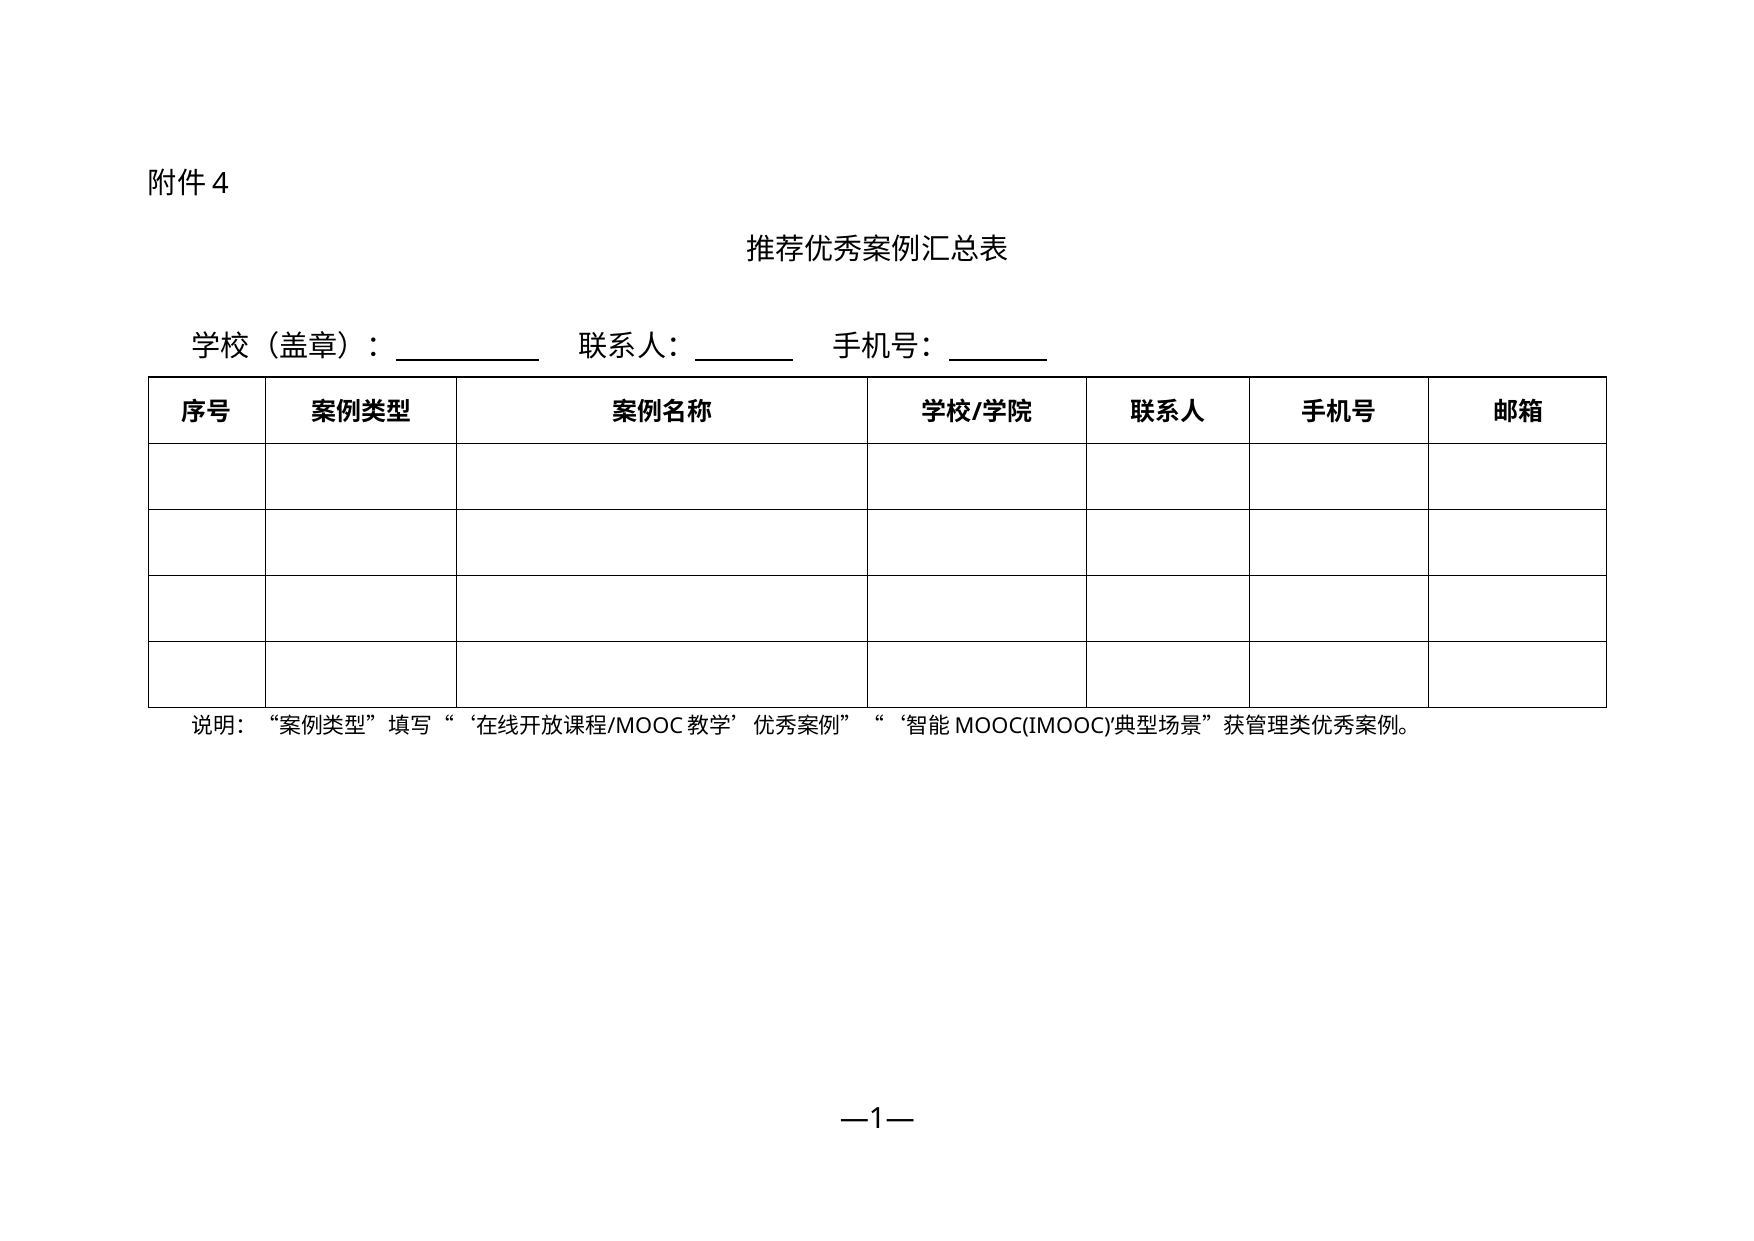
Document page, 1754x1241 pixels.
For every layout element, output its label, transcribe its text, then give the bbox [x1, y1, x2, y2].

table_cell [1429, 642, 1606, 707]
table_cell [1429, 510, 1606, 574]
text 说明：“案例类型”填写“‘在线开放课程/MOOC教学’优秀案例”“‘智能MOOC(IMOOC)’典型场景”获管理类优秀案例。 [148, 708, 1606, 740]
table_header 手机号 [1250, 378, 1428, 442]
table_header 案例名称 [457, 378, 867, 442]
table_cell [457, 576, 867, 641]
table_cell [1250, 510, 1428, 574]
table_cell [868, 444, 1086, 508]
text 学校（盖章）： 联系人： 手机号： [148, 311, 1606, 376]
table_cell [457, 444, 867, 508]
table_header 学校/学院 [868, 378, 1086, 442]
table_header 序号 [149, 378, 265, 442]
table_cell [149, 444, 265, 508]
table_cell [266, 444, 456, 508]
table_cell [1250, 642, 1428, 707]
table_cell [149, 642, 265, 707]
text 推荐优秀案例汇总表 [148, 214, 1606, 279]
table_cell [1429, 576, 1606, 641]
text 附件4 [148, 149, 1606, 214]
table_cell [1250, 444, 1428, 508]
table_cell [1250, 576, 1428, 641]
table_cell [1087, 510, 1249, 574]
table_cell [1087, 642, 1249, 707]
table_cell [266, 642, 456, 707]
table_header 联系人 [1087, 378, 1249, 442]
table_cell [457, 642, 867, 707]
table_cell [1087, 576, 1249, 641]
table_cell [266, 576, 456, 641]
table_cell [149, 576, 265, 641]
table_cell [266, 510, 456, 574]
table_cell [868, 576, 1086, 641]
table_cell [868, 642, 1086, 707]
table_cell [868, 510, 1086, 574]
table_header 案例类型 [266, 378, 456, 442]
table_cell [1087, 444, 1249, 508]
table_cell [149, 510, 265, 574]
table_header 邮箱 [1429, 378, 1606, 442]
table_cell [457, 510, 867, 574]
table_cell [1429, 444, 1606, 508]
